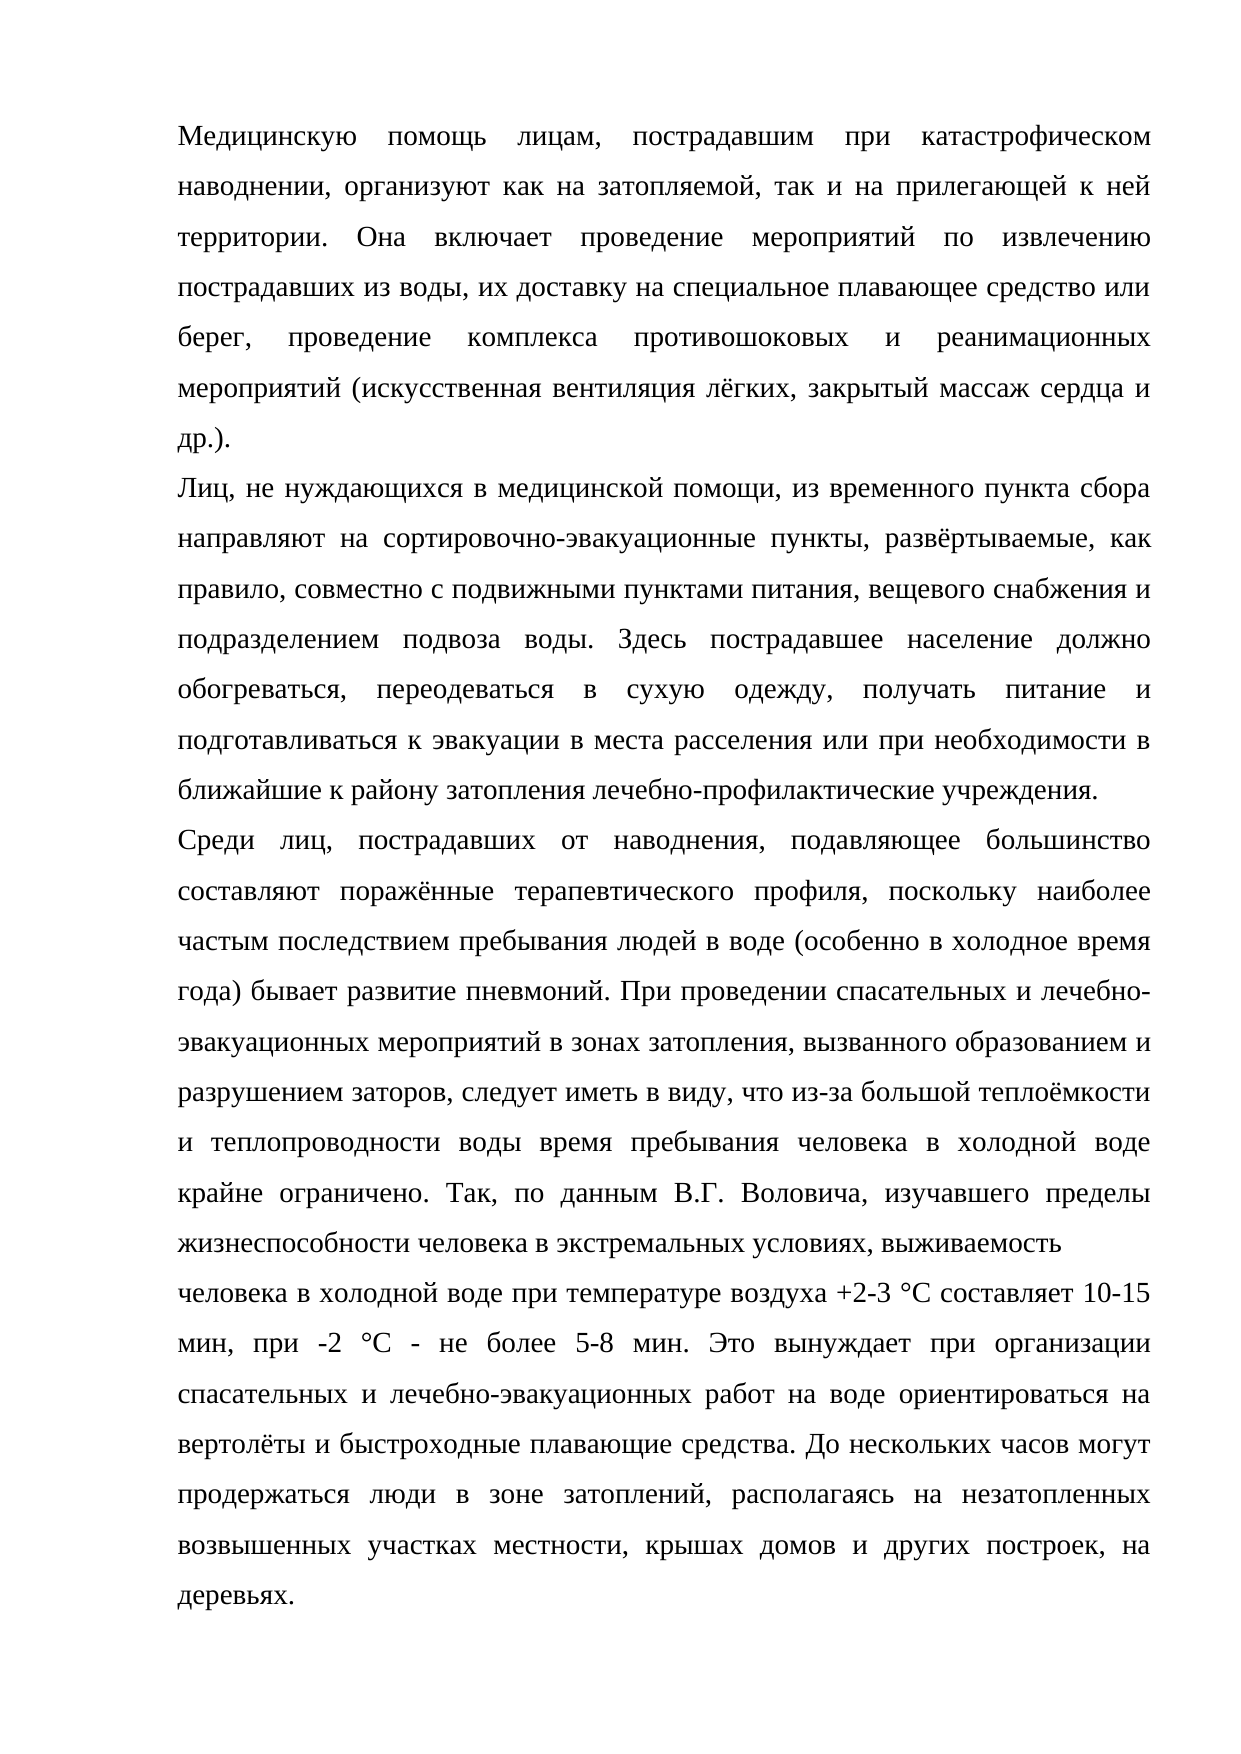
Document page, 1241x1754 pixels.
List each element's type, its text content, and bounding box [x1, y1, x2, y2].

text человека в холодной воде при температуре воздуха +2-3 °С составляет 10-15 мин, при -2 °С - не более 5-8 мин. Это вынуждает при организации спасательных и лечебно-эвакуационных работ на воде ориентироваться на вертолёты и быстроходные плавающие средства. До нескольких часов могут продержаться люди в зоне затоплений, располагаясь на незатопленных возвышенных участках местности, крышах домов и других построек, на деревьях. [177, 1275, 1152, 1611]
text Лиц, не нуждающихся в медицинской помощи, из временного пункта сбора направляют на сортировочно-эвакуационные пункты, развёртываемые, как правило, совместно с подвижными пунктами питания, вещевого снабжения и подразделением подвоза воды. Здесь пострадавшее население должно обогреваться, переодеваться в сухую одежду, получать питание и подготавливаться к эвакуации в места расселения или при необходимости в ближайшие к району затопления лечебно-профилактические учреждения. [177, 470, 1152, 806]
text Среди лиц, пострадавших от наводнения, подавляющее большинство составляют поражённые терапевтического профиля, поскольку наиболее частым последствием пребывания людей в воде (особенно в холодное время года) бывает развитие пневмоний. При проведении спасательных и лечебно-эвакуационных мероприятий в зонах затопления, вызванного образованием и разрушением заторов, следует иметь в виду, что из-за большой теплоёмкости и теплопроводности воды время пребывания человека в холодной воде крайне ограничено. Так, по данным В.Г. Воловича, изучавшего пределы жизнеспособности человека в экстремальных условиях, выживаемость [177, 822, 1152, 1258]
text Медицинскую помощь лицам, пострадавшим при катастрофическом наводнении, организуют как на затопляемой, так и на прилегающей к ней территории. Она включает проведение мероприятий по извлечению пострадавших из воды, их доставку на специальное плавающее средство или берег, проведение комплекса противошоковых и реанимационных мероприятий (искусственная вентиляция лёгких, закрытый массаж сердца и др.). [177, 118, 1152, 453]
